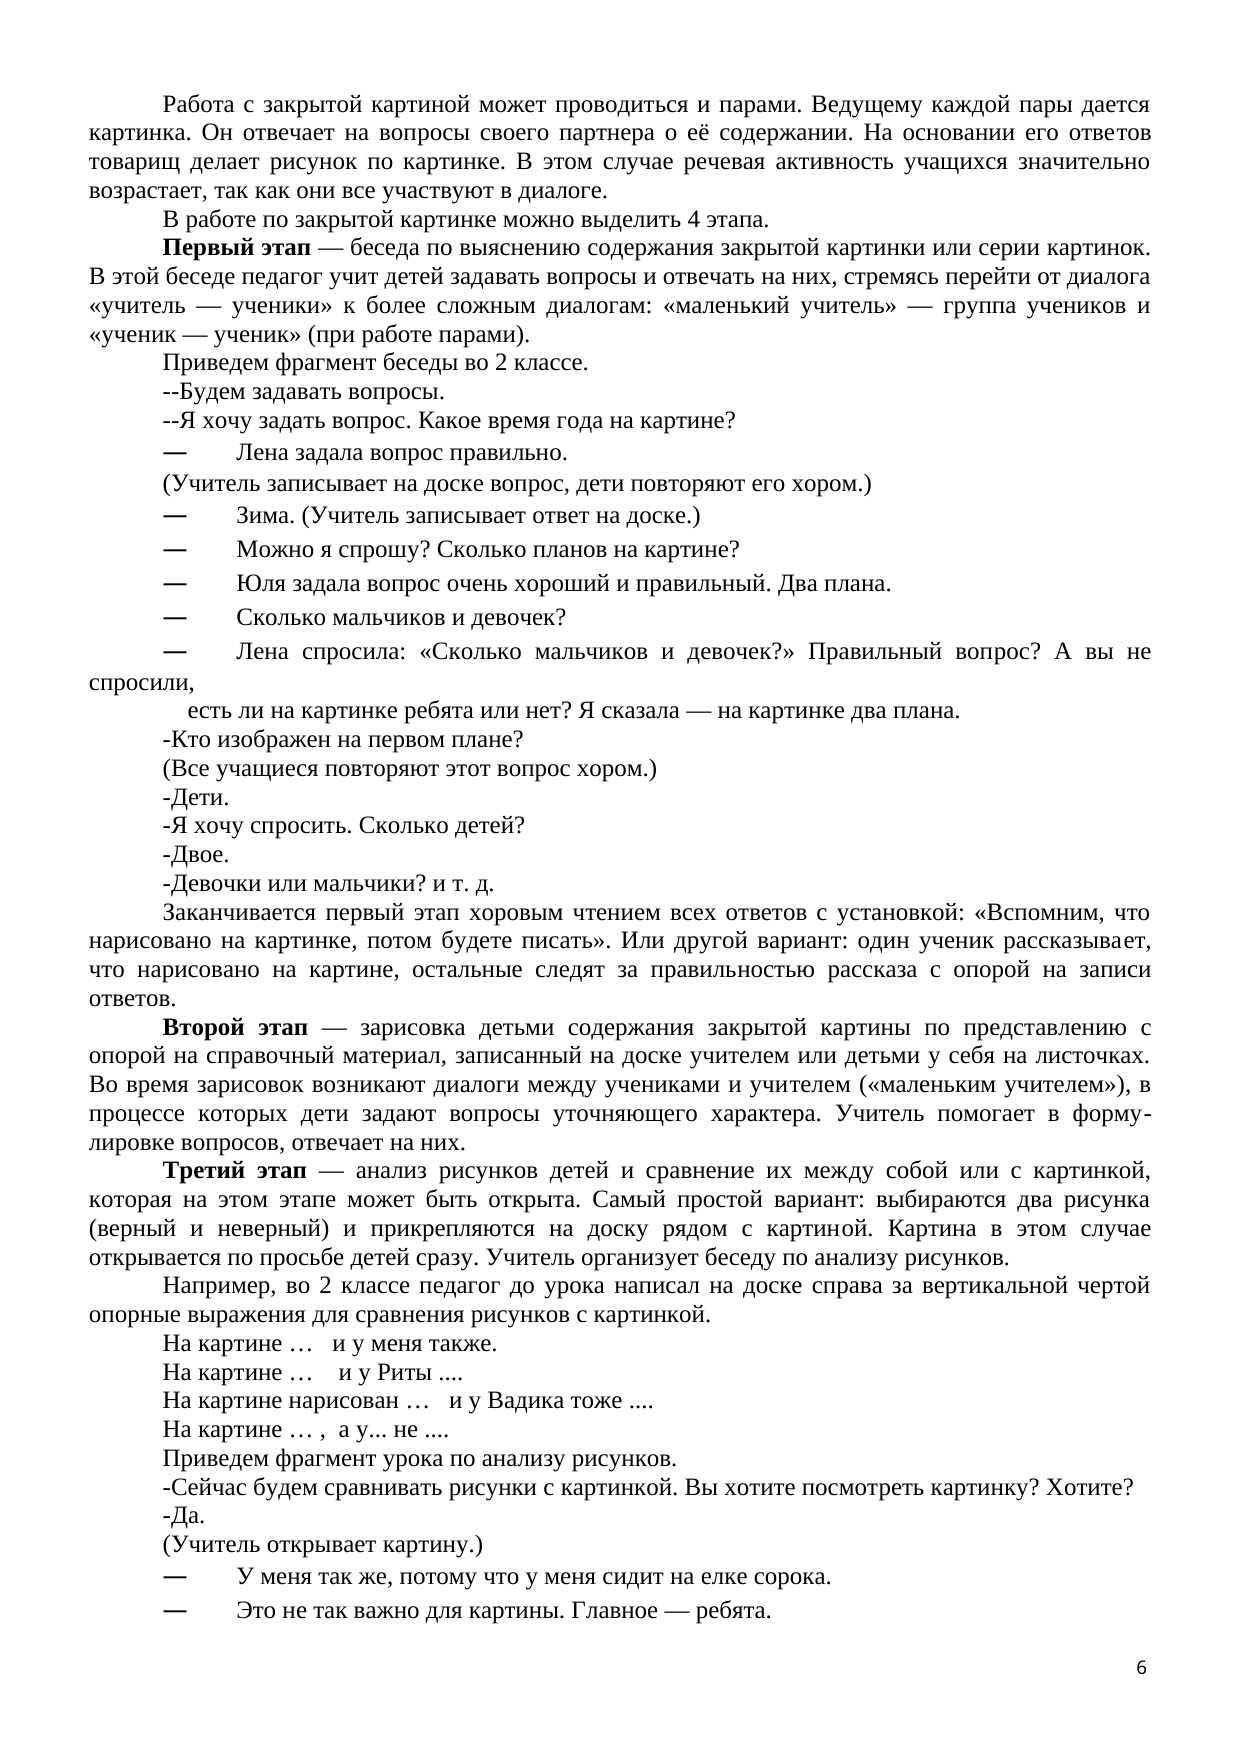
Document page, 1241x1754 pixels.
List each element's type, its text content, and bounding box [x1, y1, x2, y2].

text Заканчивается первый этап хоровым чтением всех ответов с установкой: «Вспомним, что нарисовано на картинке, потом будете писать». Или другой вариант: один ученик рассказывает, что нарисовано на картине, остальные следят за правильностью рассказа с опорой на записи ответов. [89, 897, 1152, 1012]
text На картине … , а у... не .... [89, 1414, 1152, 1443]
list В работе по закрытой картинке можно выделить 4 этапа. [89, 204, 1152, 232]
list Юля задала вопрос очень хороший и правильный. Два плана. [89, 564, 1152, 599]
text (Все учащиеся повторяют этот вопрос хором.) [89, 753, 1152, 782]
list Это не так важно для картины. Главное — ребята. [89, 1592, 1152, 1626]
text -Кто изображен на первом плане? [89, 724, 1152, 753]
list Приведем фрагмент беседы во 2 классе. [89, 347, 1152, 376]
list Зима. (Учитель записывает ответ на доске.) [89, 496, 1152, 531]
text Второй этап — зарисовка детьми содержания закрытой картины по представлению с опорой на справочный материал, записанный на доске учителем или детьми у себя на листочках. Во время зарисовок возникают диалоги между учениками и учителем («маленьким учителем»), в процессе которых дети задают вопросы уточняющего характера. Учитель помогает в формулировке вопросов, отвечает на них. [89, 1012, 1152, 1156]
list Лена спросила: «Сколько мальчиков и девочек?» Правильный вопрос? А вы не спросили, [89, 633, 1152, 696]
text На картине … и у Риты .... [89, 1357, 1152, 1386]
text -Девочки или мальчики? и т. д. [89, 868, 1152, 897]
text (Учитель открывает картину.) [89, 1529, 1152, 1558]
text Третий этап — анализ рисунков детей и сравнение их между собой или с картинкой, которая на этом этапе может быть открыта. Самый простой вариант: выбираются два рисунка (верный и неверный) и прикрепляются на доску рядом с картиной. Картина в этом случае открывается по просьбе детей сразу. Учитель организует беседу по анализу рисунков. [89, 1156, 1152, 1271]
list Лена задала вопрос правильно. [89, 434, 1152, 468]
text На картине нарисован … и у Вадика тоже .... [89, 1386, 1152, 1414]
text -Я хочу спросить. Сколько детей? [89, 811, 1152, 839]
list --Будем задавать вопросы. [89, 376, 1152, 405]
text -Да. [89, 1501, 1152, 1529]
list У меня так же, потому что у меня сидит на елке сорока. [89, 1558, 1152, 1592]
text Например, во 2 классе педагог до урока написал на доске справа за вертикальной чертой опорные выражения для сравнения рисунков с картинкой. [89, 1271, 1152, 1328]
list Сколько мальчиков и девочек? [89, 599, 1152, 633]
list Работа с закрытой картиной может проводиться и парами. Ведущему каждой пары дается картинка. Он отвечает на вопросы своего партнера о её содержании. На основании его ответов товарищ делает рисунок по картинке. В этом случае речевая активность учащихся значительно возрастает, так как они все участвуют в диалоге. [89, 89, 1152, 204]
text -Сейчас будем сравнивать рисунки с картинкой. Вы хотите посмотреть картинку? Хотите? [89, 1472, 1152, 1501]
text Приведем фрагмент урока по анализу рисунков. [89, 1443, 1152, 1472]
list Можно я спрошу? Сколько планов на картине? [89, 531, 1152, 564]
text есть ли на картинке ребята или нет? Я сказала — на картинке два плана. [162, 696, 1152, 724]
text -Дети. [89, 782, 1152, 811]
list Первый этап — беседа по выяснению содержания закрытой картинки или серии картинок. В этой беседе педагог учит детей задавать вопросы и отвечать на них, стремясь перейти от диалога «учитель — ученики» к более сложным диалогам: «маленький учитель» — группа учеников и «ученик — ученик» (при работе парами). [89, 232, 1152, 347]
text --Я хочу задать вопрос. Какое время года на картине? [89, 405, 1152, 434]
text На картине … и у меня также. [89, 1328, 1152, 1357]
text -Двое. [89, 839, 1152, 868]
text (Учитель записывает на доске вопрос, дети повторяют его хором.) [89, 468, 1152, 496]
